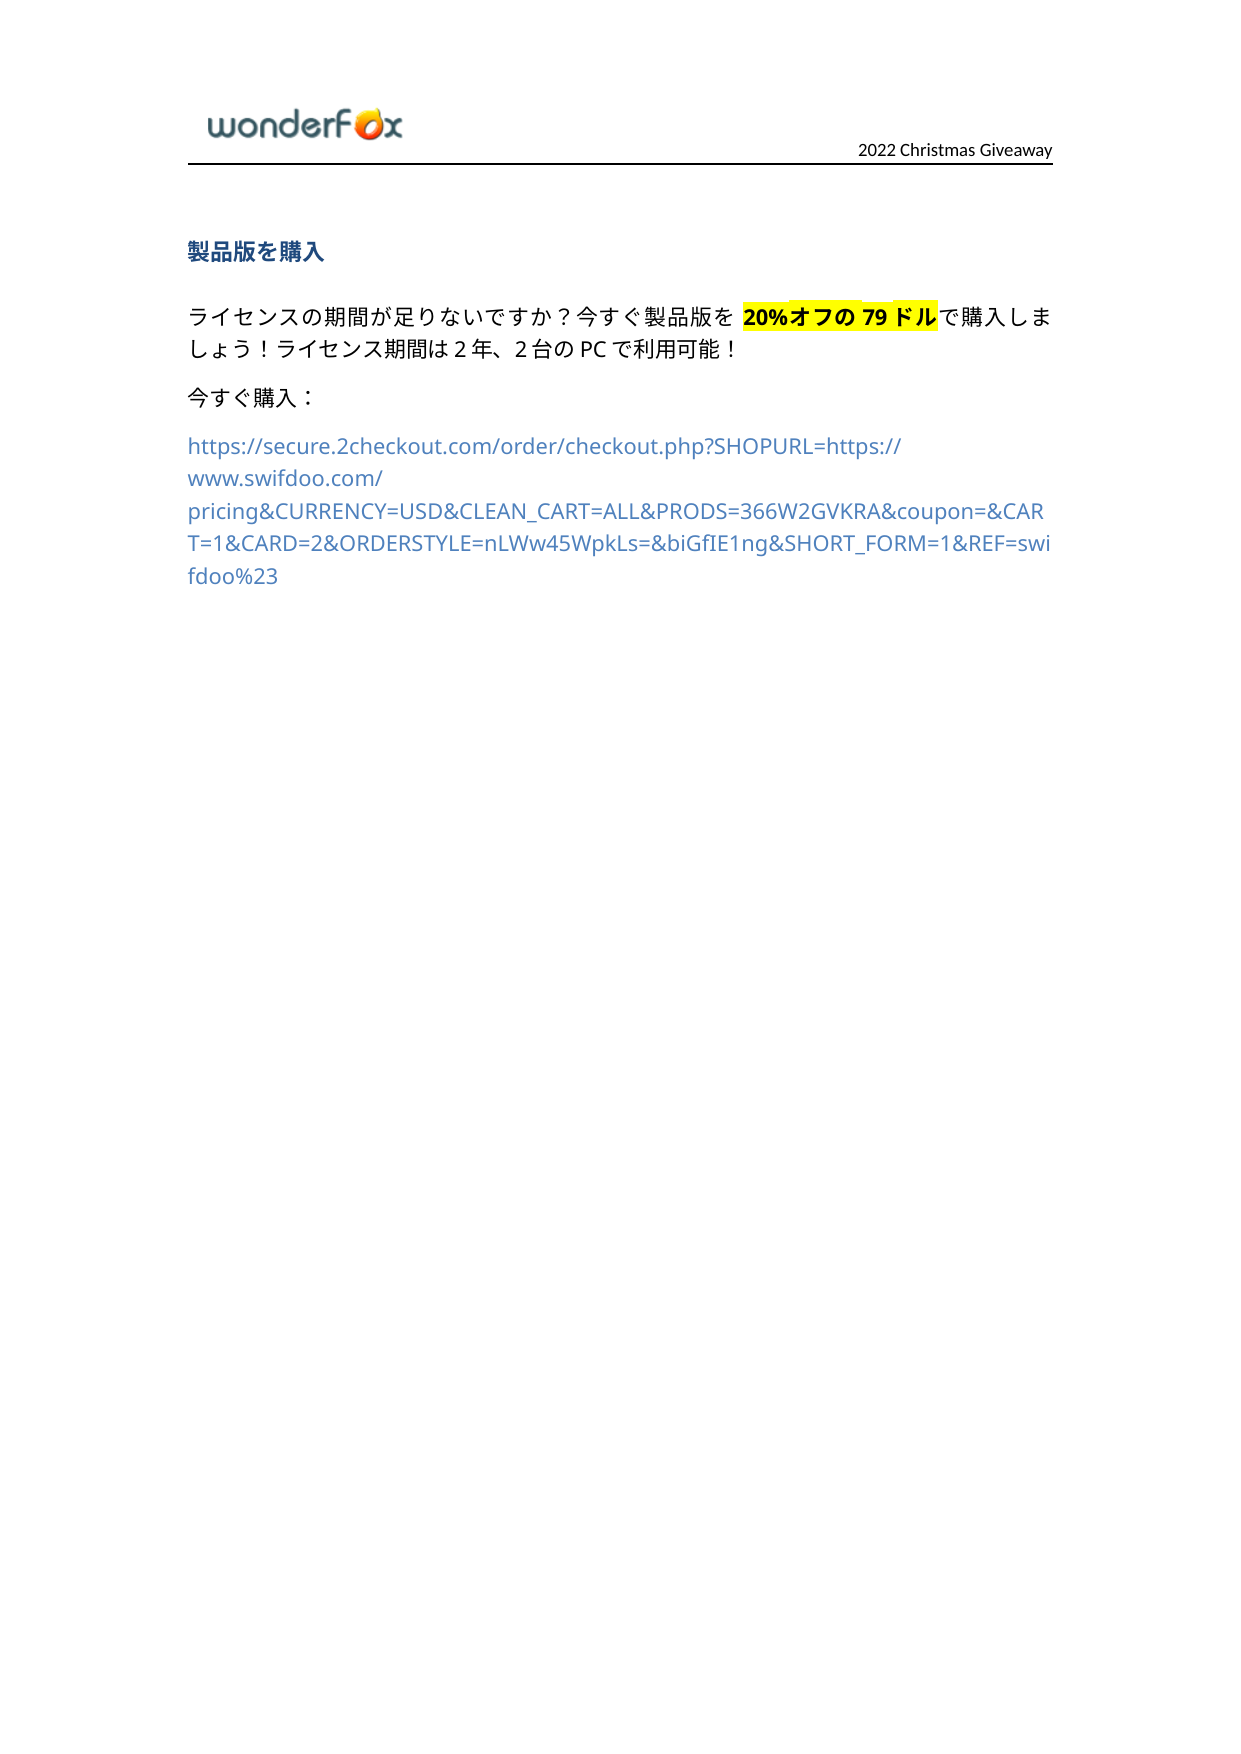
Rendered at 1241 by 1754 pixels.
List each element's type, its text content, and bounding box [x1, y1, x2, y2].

picture [187, 88, 428, 157]
text 製品版を購入 [187, 218, 1053, 283]
text https://secure.2checkout.com/order/checkout.php?SHOPURL=https://www.swifdoo.com/pricing&CURRENCY=USD&CLEAN_CART=ALL&PRODS=366W2GVKRA&coupon=&CART=1&CARD=2&ORDERSTYLE=nLWw45WpkLs=&biGfIE1ng&SHORT_FORM=1&REF=swifdoo%23 [187, 429, 1053, 592]
text 今すぐ購入： [187, 381, 1053, 413]
text ライセンスの期間が足りないですか？今すぐ製品版を20%オフの79ドルで購入しましょう！ライセンス期間は2年、2台のPCで利用可能！ [187, 299, 1053, 364]
